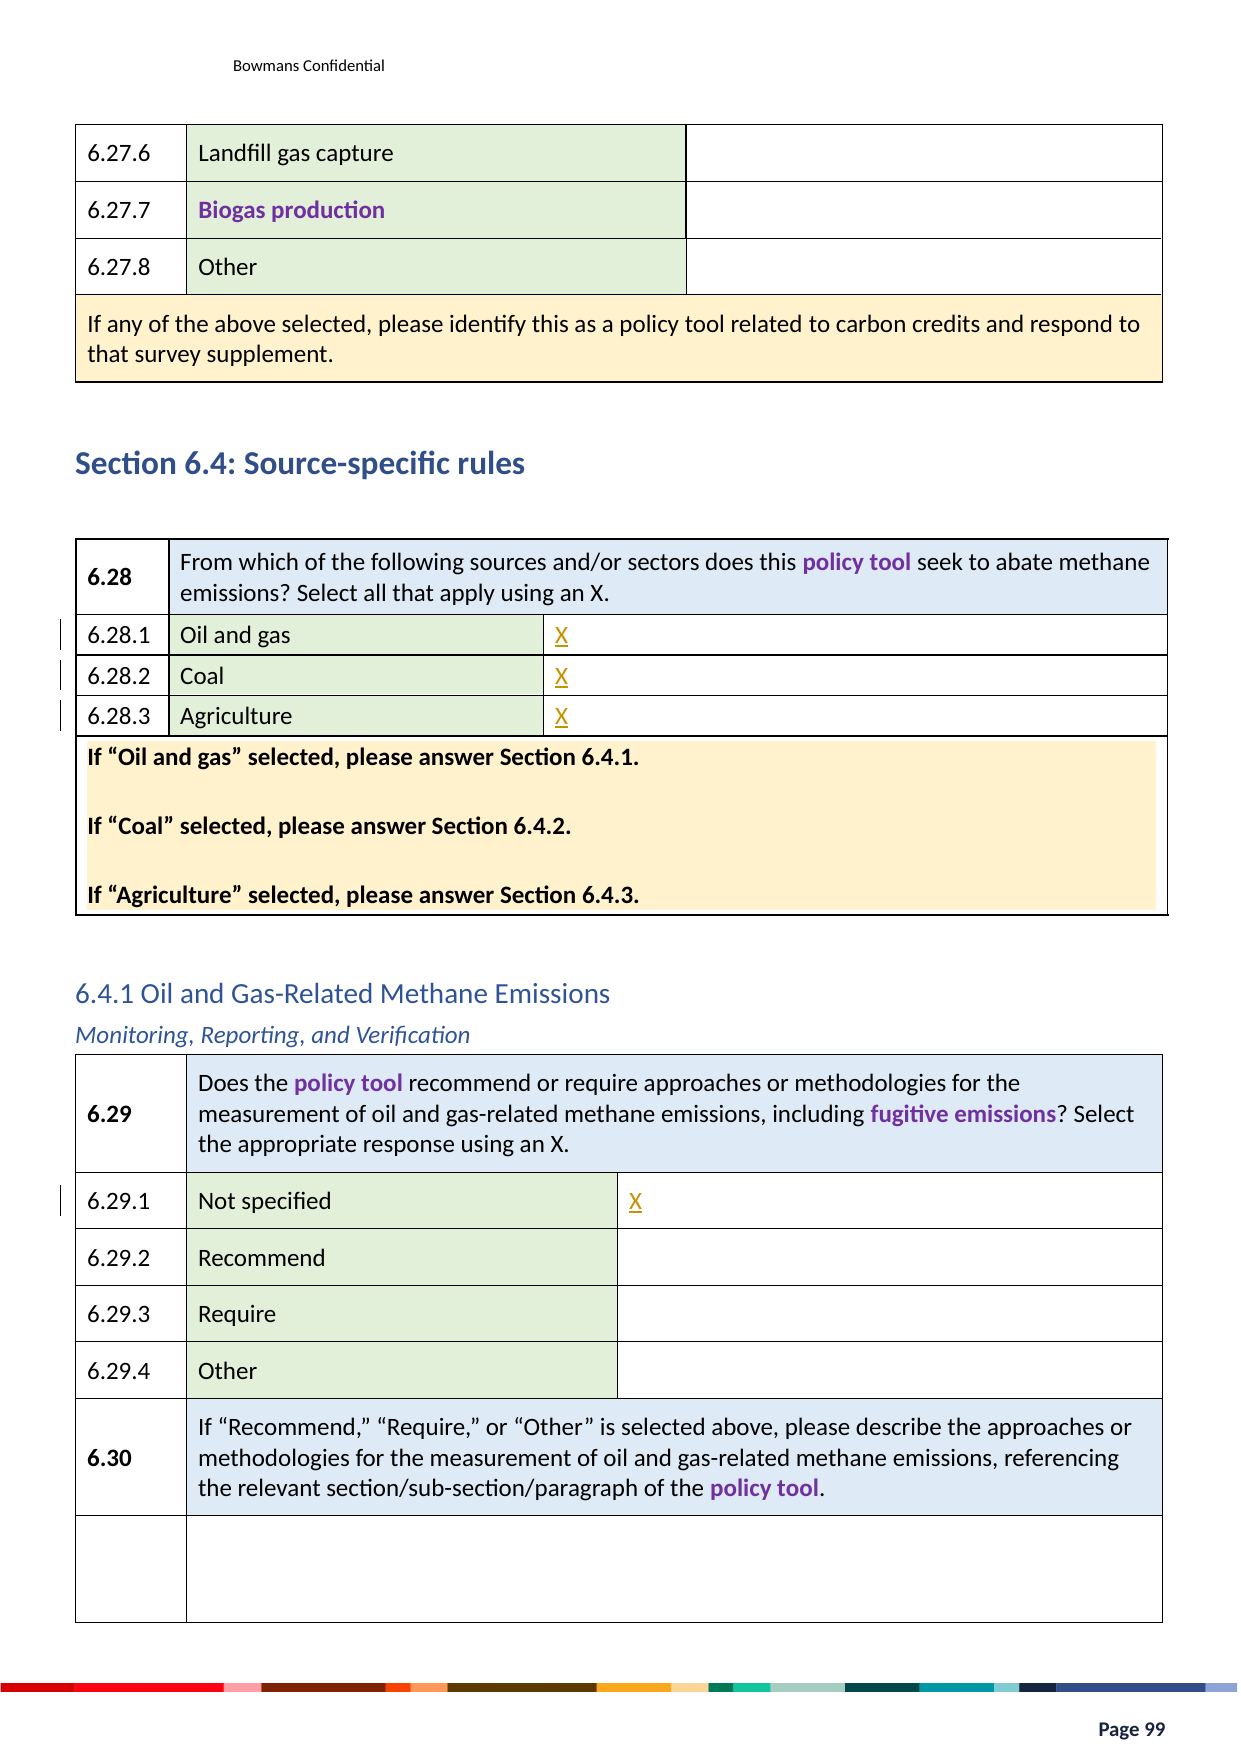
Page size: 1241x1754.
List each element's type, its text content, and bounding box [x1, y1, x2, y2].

subtitle Monitoring, Reporting, and Verification [75, 1019, 1165, 1050]
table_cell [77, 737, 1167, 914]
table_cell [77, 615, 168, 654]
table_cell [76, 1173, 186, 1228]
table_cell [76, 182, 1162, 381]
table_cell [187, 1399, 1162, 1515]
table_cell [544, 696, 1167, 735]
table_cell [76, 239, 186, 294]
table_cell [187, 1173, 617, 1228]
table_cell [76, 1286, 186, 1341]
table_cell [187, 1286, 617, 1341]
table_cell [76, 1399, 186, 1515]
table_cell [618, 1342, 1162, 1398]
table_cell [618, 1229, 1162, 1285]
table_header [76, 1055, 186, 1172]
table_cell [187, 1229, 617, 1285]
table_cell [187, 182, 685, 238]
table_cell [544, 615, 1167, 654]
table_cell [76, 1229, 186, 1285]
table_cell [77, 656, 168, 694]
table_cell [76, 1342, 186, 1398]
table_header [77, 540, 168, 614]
picture [0, 1683, 1236, 1692]
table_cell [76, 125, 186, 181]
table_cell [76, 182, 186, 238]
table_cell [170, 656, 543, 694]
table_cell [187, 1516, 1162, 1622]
subtitle 6.4.1 Oil and Gas-Related Methane Emissions [75, 975, 1165, 1011]
subtitle Section 6.4: Source-specific rules [75, 442, 1165, 483]
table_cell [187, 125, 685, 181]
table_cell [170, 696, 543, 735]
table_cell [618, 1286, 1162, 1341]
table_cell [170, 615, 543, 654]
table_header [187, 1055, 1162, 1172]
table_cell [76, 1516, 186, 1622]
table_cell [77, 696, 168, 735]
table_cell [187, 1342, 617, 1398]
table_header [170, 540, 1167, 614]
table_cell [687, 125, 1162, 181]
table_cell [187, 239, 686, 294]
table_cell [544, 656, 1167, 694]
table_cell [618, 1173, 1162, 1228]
